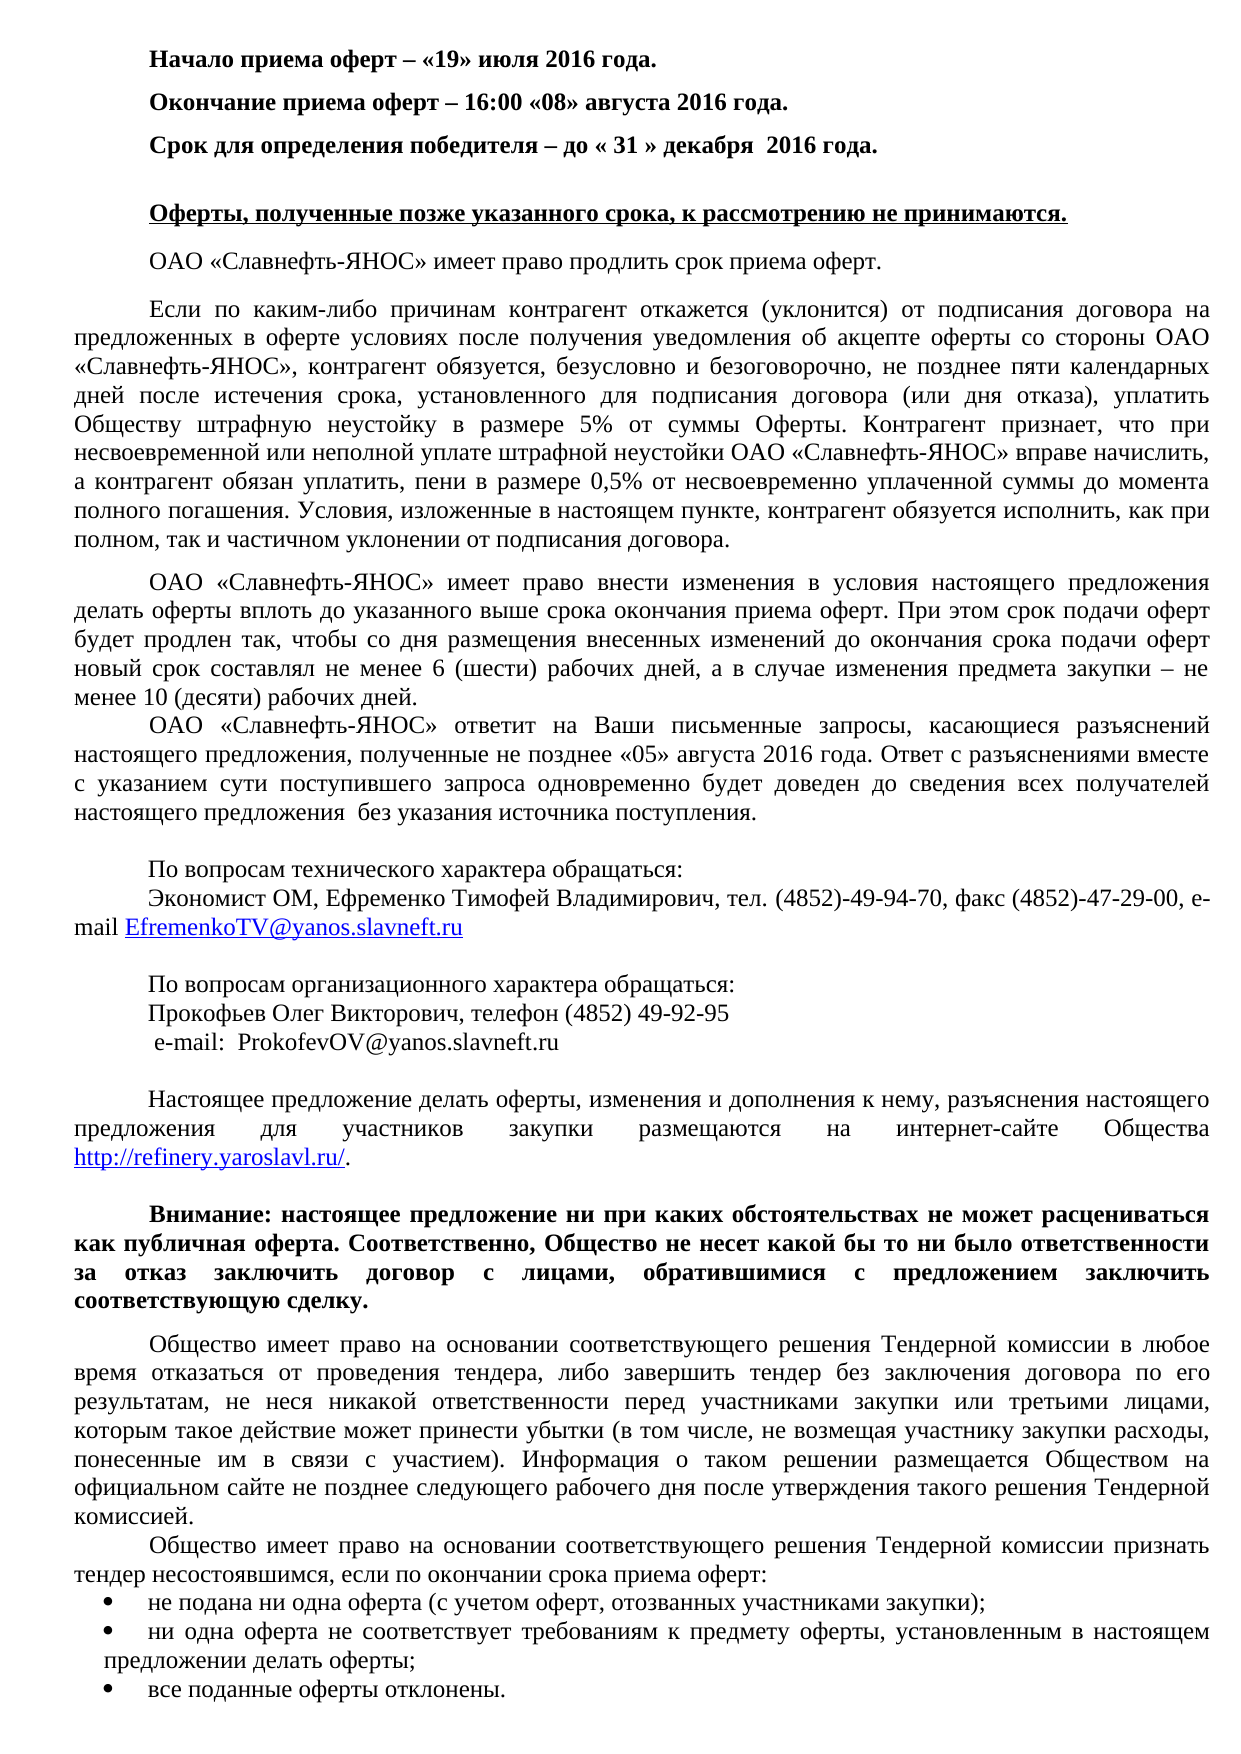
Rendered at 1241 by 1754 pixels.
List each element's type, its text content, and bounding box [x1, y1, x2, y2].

text Экономист ОМ, Ефременко Тимофей Владимирович, тел. (4852)-49-94-70, факс (4852)-47-29-00, e-mail EfremenkoTV@yanos.slavneft.ru [74, 883, 1211, 941]
text По вопросам технического характера обращаться: [74, 854, 1211, 883]
text ОАО «Славнефть-ЯНОС» имеет право внести изменения в условия настоящего предложения делать оферты вплоть до указанного выше срока окончания приема оферт. При этом срок подачи оферт будет продлен так, чтобы со дня размещения внесенных изменений до окончания срока подачи оферт новый срок составлял не менее 6 (шести) рабочих дней, а в случае изменения предмета закупки – не менее 10 (десяти) рабочих дней. [74, 567, 1211, 711]
text Окончание приема оферт – 16:00 «08» августа 2016 года. [74, 87, 1211, 116]
text По вопросам организационного характера обращаться: [74, 969, 1211, 998]
text Настоящее предложение делать оферты, изменения и дополнения к нему, разъяснения настоящего предложения для участников закупки размещаются на интернет-сайте Общества http://refinery.yaroslavl.ru/. [74, 1084, 1211, 1171]
list не подана ни одна оферта (с учетом оферт, отозванных участниками закупки); [103, 1587, 1211, 1616]
text Прокофьев Олег Викторович, телефон (4852) 49-92-95 [74, 998, 1211, 1027]
text Если по каким-либо причинам контрагент откажется (уклонится) от подписания договора на предложенных в оферте условиях после получения уведомления об акцепте оферты со стороны ОАО «Славнефть-ЯНОС», контрагент обязуется, безусловно и безоговорочно, не позднее пяти календарных дней после истечения срока, установленного для подписания договора (или дня отказа), уплатить Обществу штрафную неустойку в размере 5% от суммы Оферты. Контрагент признает, что при несвоевременной или неполной уплате штрафной неустойки ОАО «Славнефть-ЯНОС» вправе начислить, а контрагент обязан уплатить, пени в размере 0,5% от несвоевременно уплаченной суммы до момента полного погашения. Условия, изложенные в настоящем пункте, контрагент обязуется исполнить, как при полном, так и частичном уклонении от подписания договора. [74, 294, 1211, 552]
text Общество имеет право на основании соответствующего решения Тендерной комиссии признать тендер несостоявшимся, если по окончании срока приема оферт: [74, 1530, 1211, 1587]
list все поданные оферты отклонены. [103, 1674, 1211, 1702]
text e-mail: ProkofevOV@yanos.slavneft.ru [74, 1027, 1211, 1056]
text Оферты, полученные позже указанного срока, к рассмотрению не принимаются. [74, 198, 1211, 227]
text Срок для определения победителя – до « 31 » декабря 2016 года. [74, 131, 1211, 159]
text ОАО «Славнефть-ЯНОС» ответит на Ваши письменные запросы, касающиеся разъяснений настоящего предложения, полученные не позднее «05» августа 2016 года. Ответ с разъяснениями вместе с указанием сути поступившего запроса одновременно будет доведен до сведения всех получателей настоящего предложения без указания источника поступления. [74, 711, 1211, 826]
text ОАО «Славнефть-ЯНОС» имеет право продлить срок приема оферт. [74, 246, 1211, 274]
list ни одна оферта не соответствует требованиям к предмету оферты, установленным в настоящем предложении делать оферты; [103, 1616, 1211, 1674]
text Общество имеет право на основании соответствующего решения Тендерной комиссии в любое время отказаться от проведения тендера, либо завершить тендер без заключения договора по его результатам, не неся никакой ответственности перед участниками закупки или третьими лицами, которым такое действие может принести убытки (в том числе, не возмещая участнику закупки расходы, понесенные им в связи с участием). Информация о таком решении размещается Обществом на официальном сайте не позднее следующего рабочего дня после утверждения такого решения Тендерной комиссией. [74, 1329, 1211, 1530]
text Внимание: настоящее предложение ни при каких обстоятельствах не может расцениваться как публичная оферта. Соответственно, Общество не несет какой бы то ни было ответственности за отказ заключить договор с лицами, обратившимися с предложением заключить соответствующую сделку. [74, 1199, 1211, 1314]
text Начало приема оферт – «19» июля 2016 года. [74, 44, 1211, 73]
